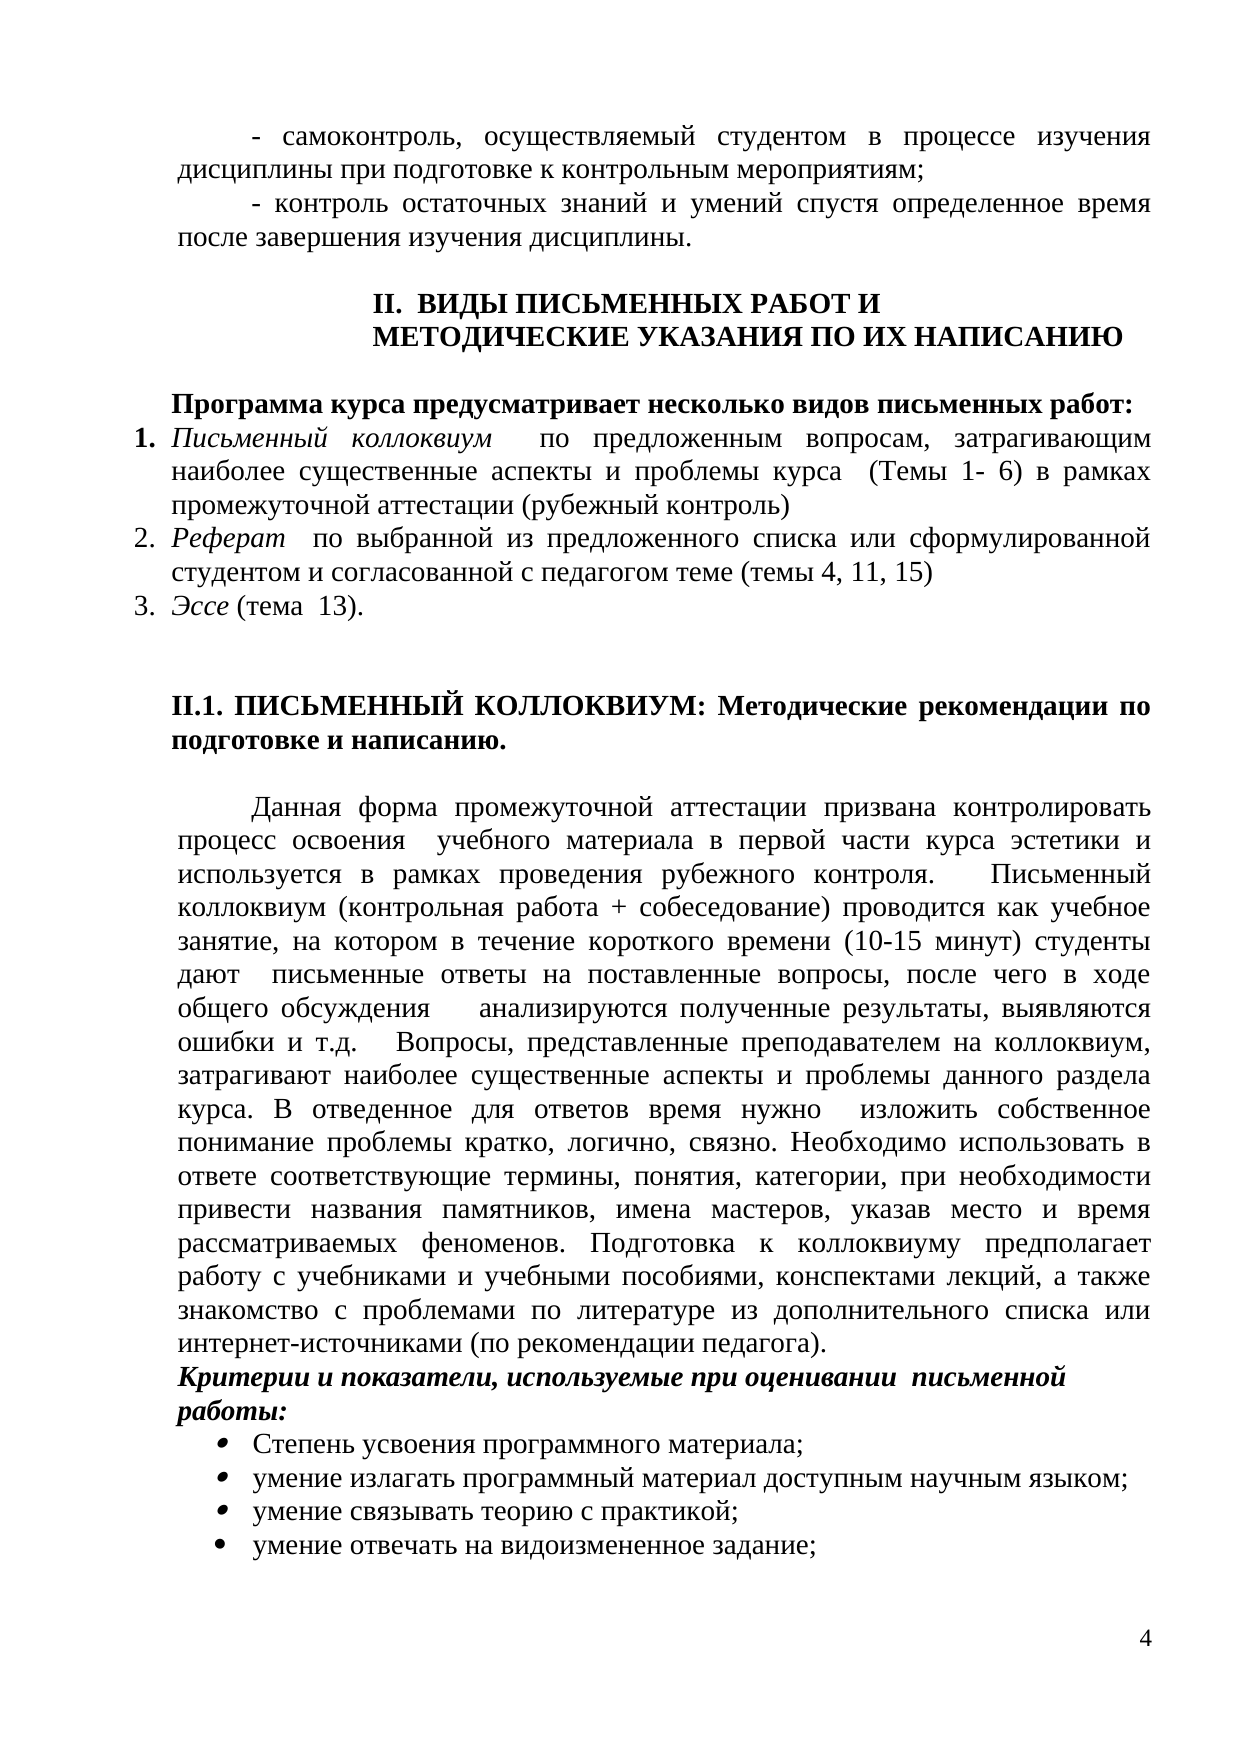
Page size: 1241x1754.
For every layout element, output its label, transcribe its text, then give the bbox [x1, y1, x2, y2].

text Данная форма промежуточной аттестации призвана контролировать процесс освоения учебного материала в первой части курса эстетики и используется в рамках проведения рубежного контроля. Письменный коллоквиум (контрольная работа + собеседование) проводится как учебное занятие, на котором в течение короткого времени (10-15 минут) студенты дают письменные ответы на поставленные вопросы, после чего в ходе общего обсуждения анализируются полученные результаты, выявляются ошибки и т.д. Вопросы, представленные преподавателем на коллоквиум, затрагивают наиболее существенные аспекты и проблемы данного раздела курса. В отведенное для ответов время нужно изложить собственное понимание проблемы кратко, логично, связно. Необходимо использовать в ответе соответствующие термины, понятия, категории, при необходимости привести названия памятников, имена мастеров, указав место и время рассматриваемых феноменов. Подготовка к коллоквиуму предполагает работу с учебниками и учебными пособиями, конспектами лекций, а также знакомство с проблемами по литературе из дополнительного списка или интернет-источниками (по рекомендации педагога). [177, 789, 1152, 1359]
list Степень усвоения программного материала; [215, 1426, 1152, 1460]
list умение отвечать на видоизмененное задание; [215, 1527, 1152, 1561]
list Эссе (тема 13). [134, 588, 1152, 621]
list умение излагать программный материал доступным научным языком; [215, 1460, 1152, 1493]
list умение связывать теорию с практикой; [215, 1493, 1152, 1527]
list Реферат по выбранной из предложенного списка или сформулированной студентом и согласованной с педагогом теме (темы 4, 11, 15) [134, 521, 1152, 588]
text II.1. ПИСЬМЕННЫЙ КОЛЛОКВИУМ: Методические рекомендации по подготовке и написанию. [171, 688, 1152, 755]
text II. ВИДЫ ПИСЬМЕННЫХ РАБОТ И МЕТОДИЧЕСКИЕ УКАЗАНИЯ ПО ИХ НАПИСАНИЮ [372, 286, 1152, 353]
list Письменный коллоквиум по предложенным вопросам, затрагивающим наиболее существенные аспекты и проблемы курса (Темы 1- 6) в рамках промежуточной аттестации (рубежный контроль) [134, 420, 1152, 521]
text Критерии и показатели, используемые при оценивании письменной работы: [177, 1359, 1152, 1426]
text - контроль остаточных знаний и умений спустя определенное время после завершения изучения дисциплины. [177, 185, 1152, 252]
text - самоконтроль, осуществляемый студентом в процессе изучения дисциплины при подготовке к контрольным мероприятиям; [177, 118, 1152, 185]
text Программа курса предусматривает несколько видов письменных работ: [171, 386, 1152, 420]
